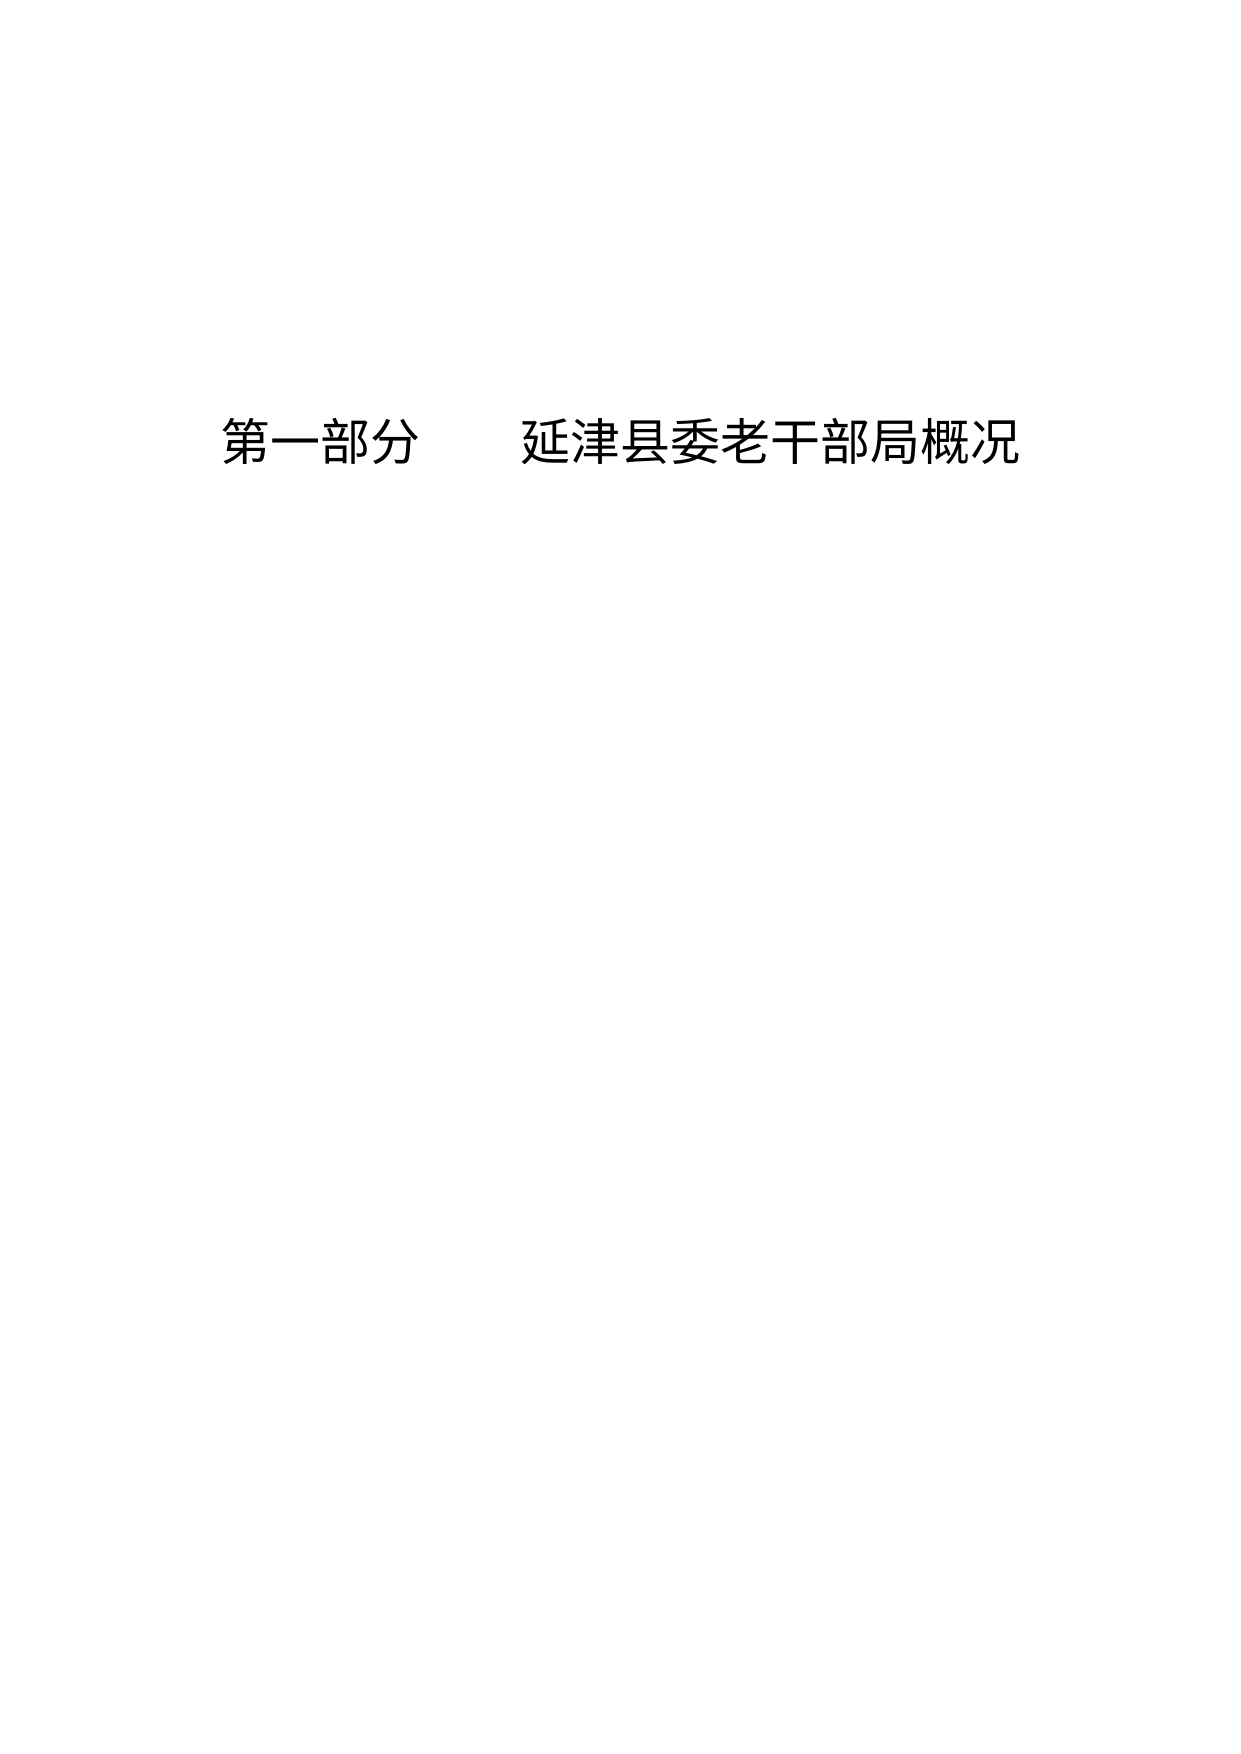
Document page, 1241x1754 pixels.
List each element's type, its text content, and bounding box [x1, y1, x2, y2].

text 第一部分 延津县委老干部局概况 [187, 389, 1053, 487]
